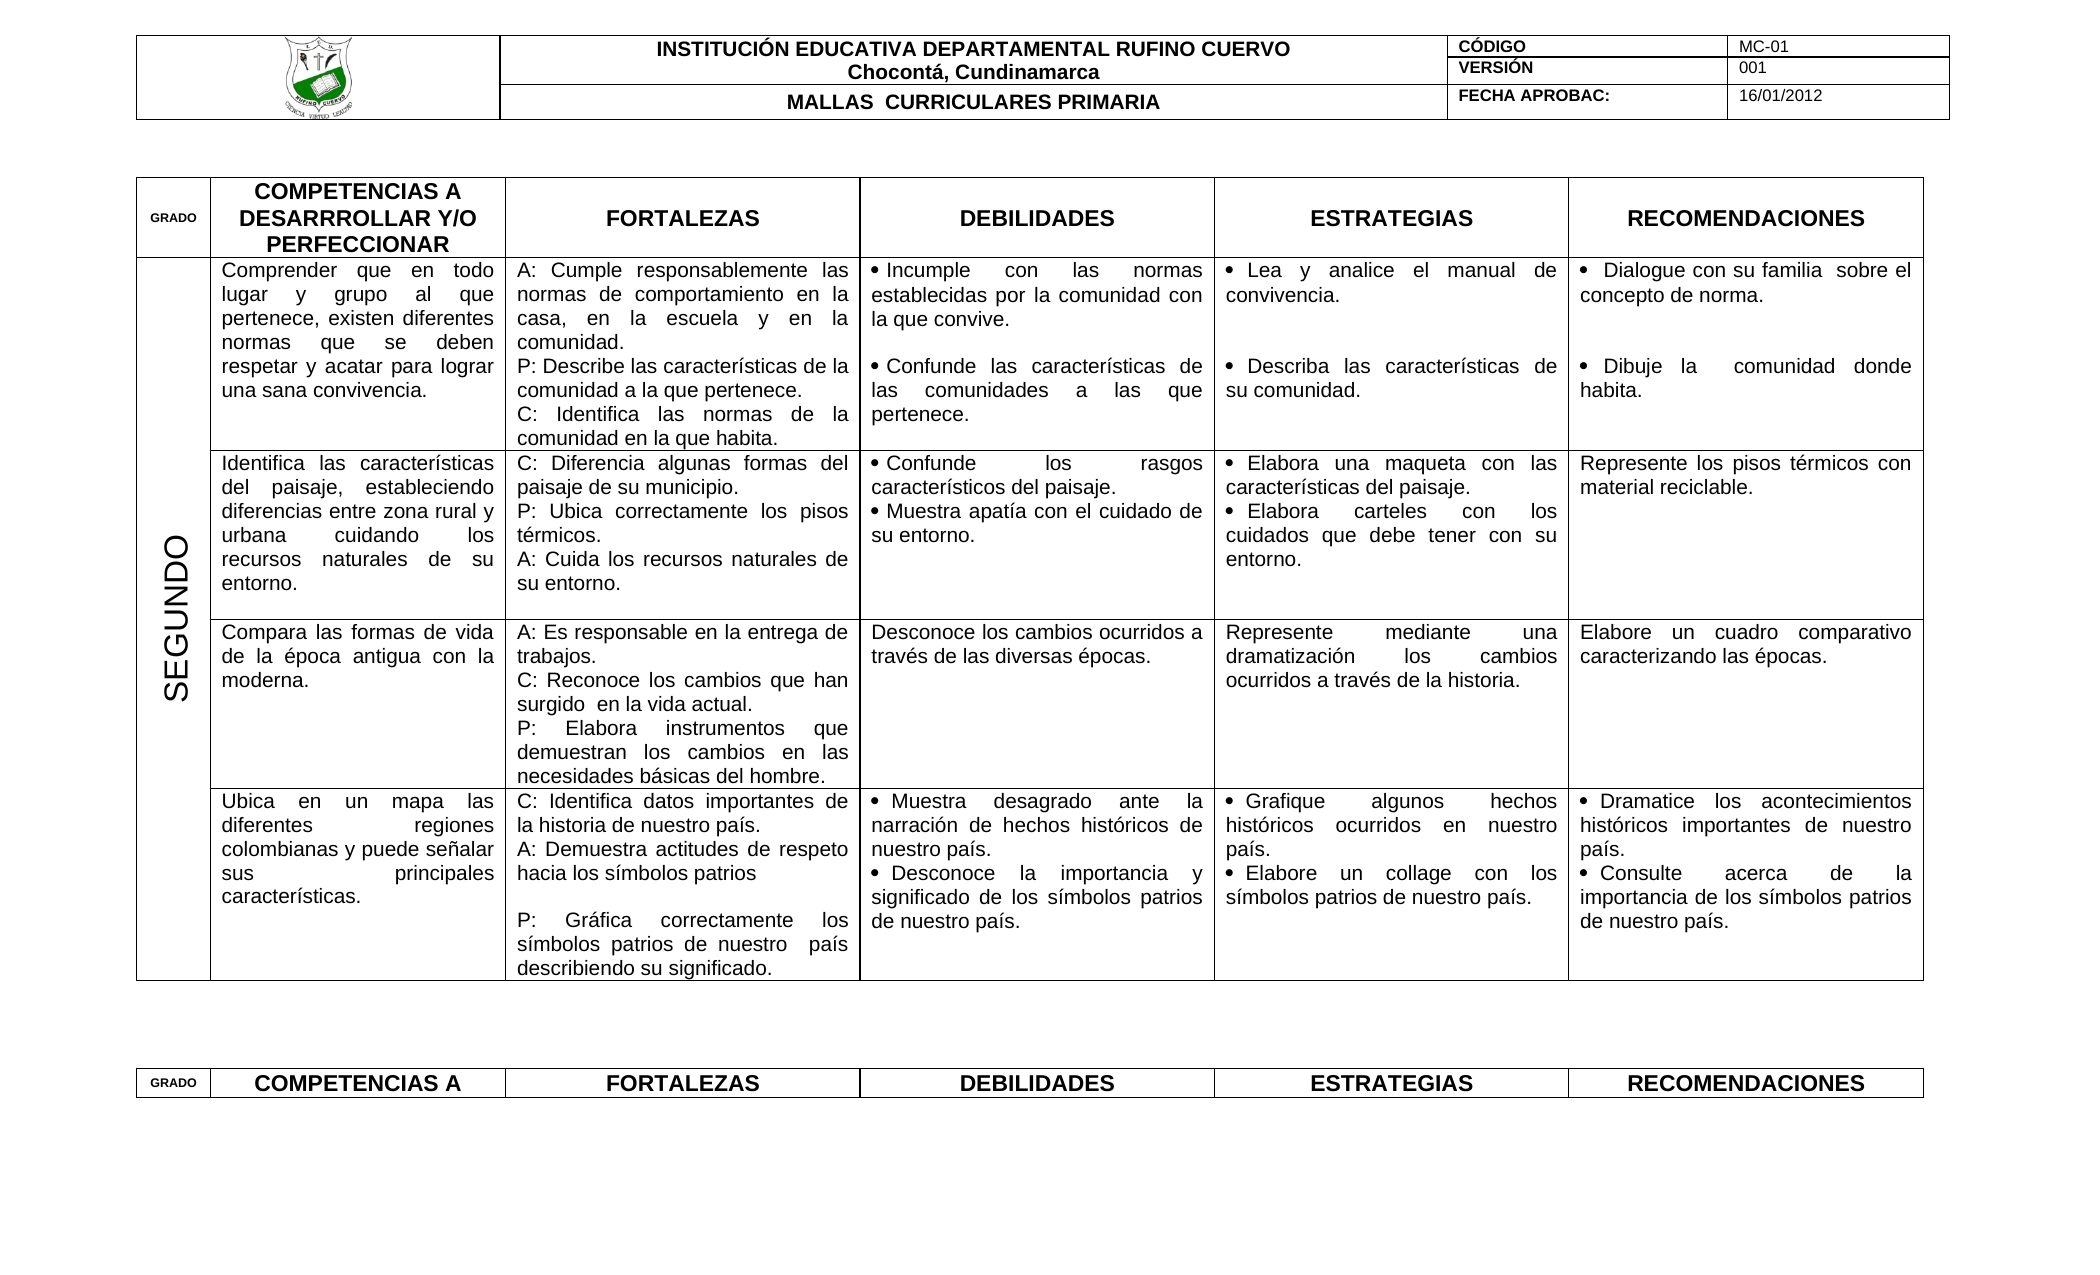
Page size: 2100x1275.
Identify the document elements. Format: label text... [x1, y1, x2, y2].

table_header DEBILIDADES [861, 178, 1214, 257]
table_header GRADO [137, 1069, 210, 1097]
table_cell Elabora una maqueta con las características del paisaje. Elabora carteles con los cuidados que debe tener con su entorno. [1215, 451, 1568, 619]
table_cell Grafique algunos hechos históricos ocurridos en nuestro país. Elabore un collage con los símbolos patrios de nuestro país. [1215, 789, 1568, 980]
table_header FORTALEZAS [506, 1069, 859, 1097]
table_cell A: Es responsable en la entrega de trabajos. C: Reconoce los cambios que han surgido en la vida actual. P: Elabora instrumentos que demuestran los cambios en las necesidades básicas del hombre. [506, 620, 859, 787]
table_cell Comprender que en todo lugar y grupo al que pertenece, existen diferentes normas que se deben respetar y acatar para lograr una sana convivencia. [211, 258, 505, 450]
table_cell Incumple con las normas establecidas por la comunidad con la que convive. Confunde las características de las comunidades a las que pertenece. [861, 258, 1214, 450]
table_cell Muestra desagrado ante la narración de hechos históricos de nuestro país. Desconoce la importancia y significado de los símbolos patrios de nuestro país. [861, 789, 1214, 980]
table_cell Compara las formas de vida de la época antigua con la moderna. [211, 620, 505, 787]
table_cell SEGUNDO [137, 258, 210, 980]
table_header COMPETENCIAS A DESARRROLLAR Y/O PERFECCIONAR [211, 1069, 505, 1097]
table_cell C: Identifica datos importantes de la historia de nuestro país. A: Demuestra actitudes de respeto hacia los símbolos patrios P: Gráfica correctamente los símbolos patrios de nuestro país describiendo su significado. [506, 789, 859, 980]
table_cell Dialogue con su familia sobre el concepto de norma. Dibuje la comunidad donde habita. [1569, 258, 1923, 450]
table_header RECOMENDACIONES [1569, 1069, 1923, 1097]
picture [284, 36, 353, 119]
table_cell A: Cumple responsablemente las normas de comportamiento en la casa, en la escuela y en la comunidad. P: Describe las características de la comunidad a la que pertenece. C: Identifica las normas de la comunidad en la que habita. [506, 258, 859, 450]
table_cell Dramatice los acontecimientos históricos importantes de nuestro país. Consulte acerca de la importancia de los símbolos patrios de nuestro país. [1569, 789, 1923, 980]
table_cell Lea y analice el manual de convivencia. Describa las características de su comunidad. [1215, 258, 1568, 450]
table_cell Elabore un cuadro comparativo caracterizando las épocas. [1569, 620, 1923, 787]
table_cell Confunde los rasgos característicos del paisaje. Muestra apatía con el cuidado de su entorno. [861, 451, 1214, 619]
table_header ESTRATEGIAS [1215, 1069, 1568, 1097]
table_header GRADO [137, 178, 210, 257]
table_cell Represente los pisos térmicos con material reciclable. [1569, 451, 1923, 619]
table_header FORTALEZAS [506, 178, 859, 257]
table_cell Desconoce los cambios ocurridos a través de las diversas épocas. [861, 620, 1214, 787]
table_cell Ubica en un mapa las diferentes regiones colombianas y puede señalar sus principales características. [211, 789, 505, 980]
table_header DEBILIDADES [861, 1069, 1214, 1097]
table_header RECOMENDACIONES [1569, 178, 1923, 257]
table_cell Represente mediante una dramatización los cambios ocurridos a través de la historia. [1215, 620, 1568, 787]
table_header COMPETENCIAS A DESARRROLLAR Y/O PERFECCIONAR [211, 178, 505, 257]
table_cell Identifica las características del paisaje, estableciendo diferencias entre zona rural y urbana cuidando los recursos naturales de su entorno. [211, 451, 505, 619]
table_cell C: Diferencia algunas formas del paisaje de su municipio. P: Ubica correctamente los pisos térmicos. A: Cuida los recursos naturales de su entorno. [506, 451, 859, 619]
table_header ESTRATEGIAS [1215, 178, 1568, 257]
